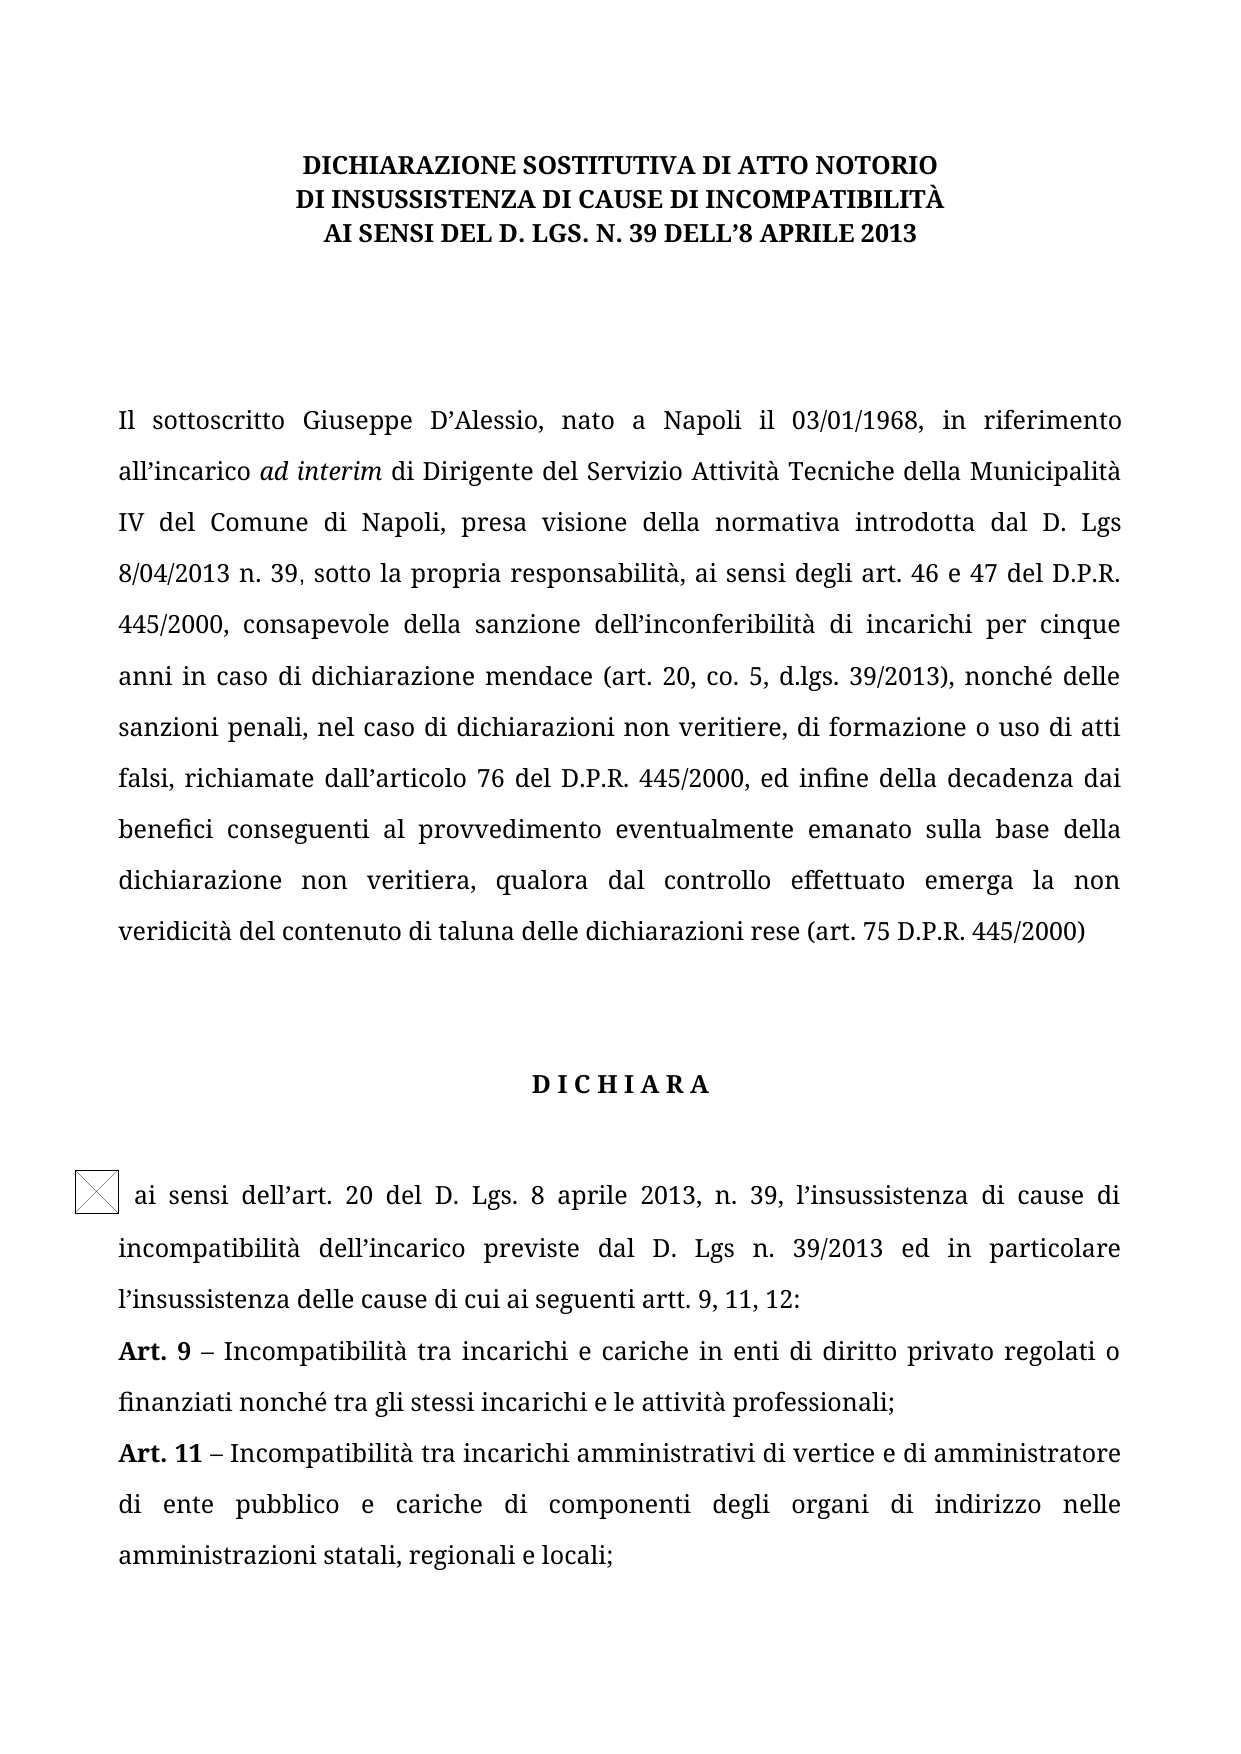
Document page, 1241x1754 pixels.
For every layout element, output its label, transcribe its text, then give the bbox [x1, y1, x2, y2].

text DI INSUSSISTENZA DI CAUSE DI INCOMPATIBILITÀ [118, 182, 1122, 216]
text D I C H I A R A [118, 1067, 1122, 1101]
text DICHIARAZIONE SOSTITUTIVA DI ATTO NOTORIO [118, 148, 1122, 182]
text Art. 11 – Incompatibilità tra incarichi amministrativi di vertice e di amministratore di ente pubblico e cariche di componenti degli organi di indirizzo nelle amministrazioni statali, regionali e locali; [118, 1435, 1122, 1571]
text ai sensi dell’art. 20 del D. Lgs. 8 aprile 2013, n. 39, l’insussistenza di cause di incompatibilità dell’incarico previste dal D. Lgs n. 39/2013 ed in particolare l’insussistenza delle cause di cui ai seguenti artt. 9, 11, 12: [74, 1169, 1122, 1316]
text Art. 9 – Incompatibilità tra incarichi e cariche in enti di diritto privato regolati o finanziati nonché tra gli stessi incarichi e le attività professionali; [118, 1333, 1122, 1418]
text AI SENSI DEL D. LGS. N. 39 DELL’8 APRILE 2013 [118, 216, 1122, 250]
text Il sottoscritto Giuseppe D’Alessio, nato a Napoli il 03/01/1968, in riferimento all’incarico ad interim di Dirigente del Servizio Attività Tecniche della Municipalità IV del Comune di Napoli, presa visione della normativa introdotta dal D. Lgs 8/04/2013 n. 39, sotto la propria responsabilità, ai sensi degli art. 46 e 47 del D.P.R. 445/2000, consapevole della sanzione dell’inconferibilità di incarichi per cinque anni in caso di dichiarazione mendace (art. 20, co. 5, d.lgs. 39/2013), nonché delle sanzioni penali, nel caso di dichiarazioni non veritiere, di formazione o uso di atti falsi, richiamate dall’articolo 76 del D.P.R. 445/2000, ed infine della decadenza dai benefici conseguenti al provvedimento eventualmente emanato sulla base della dichiarazione non veritiera, qualora dal controllo effettuato emerga la non veridicità del contenuto di taluna delle dichiarazioni rese (art. 75 D.P.R. 445/2000) [118, 403, 1122, 947]
